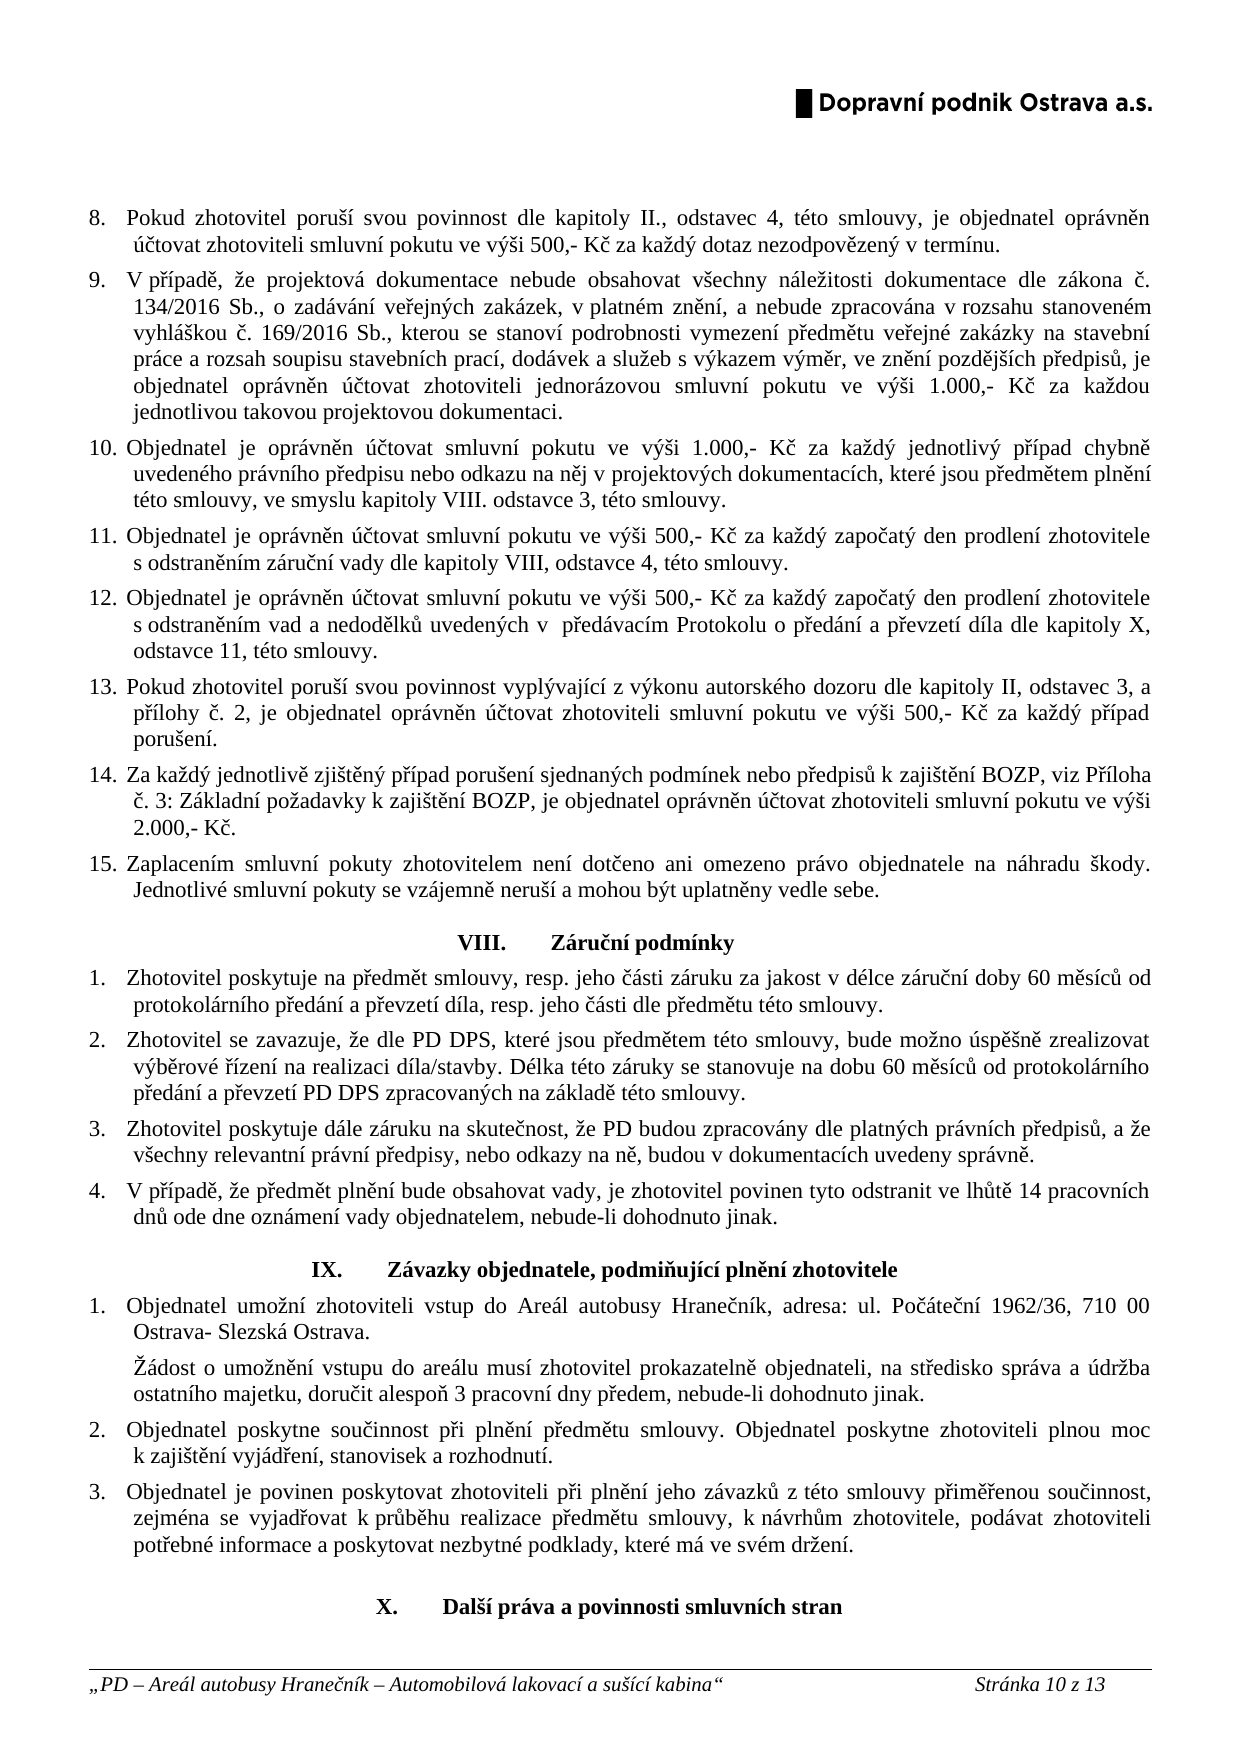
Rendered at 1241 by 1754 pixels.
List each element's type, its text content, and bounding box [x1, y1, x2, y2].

list Zhotovitel poskytuje dále záruku na skutečnost, že PD budou zpracovány dle platných právních předpisů, a že všechny relevantní právní předpisy, nebo odkazy na ně, budou v dokumentacích uvedeny správně. [89, 1115, 1152, 1168]
list Zhotovitel poskytuje na předmět smlouvy, resp. jeho části záruku za jakost v délce záruční doby 60 měsíců od protokolárního předání a převzetí díla, resp. jeho části dle předmětu této smlouvy. [89, 964, 1152, 1017]
list Pokud zhotovitel poruší svou povinnost vyplývající z výkonu autorského dozoru dle kapitoly II, odstavec 3, a přílohy č. 2, je objednatel oprávněn účtovat zhotoviteli smluvní pokutu ve výši 500,- Kč za každý případ porušení. [89, 673, 1152, 752]
list Zhotovitel se zavazuje, že dle PD DPS, které jsou předmětem této smlouvy, bude možno úspěšně zrealizovat výběrové řízení na realizaci díla/stavby. Délka této záruky se stanovuje na dobu 60 měsíců od protokolárního předání a převzetí PD DPS zpracovaných na základě této smlouvy. [89, 1027, 1152, 1106]
picture [795, 89, 1152, 118]
list Objednatel umožní zhotoviteli vstup do Areál autobusy Hranečník, adresa: ul. Počáteční 1962/36, 710 00 Ostrava- Slezská Ostrava. [89, 1292, 1152, 1344]
text Žádost o umožnění vstupu do areálu musí zhotovitel prokazatelně objednateli, na středisko správa a údržba ostatního majetku, doručit alespoň 3 pracovní dny předem, nebude-li dohodnuto jinak. [133, 1354, 1152, 1407]
list Objednatel je oprávněn účtovat smluvní pokutu ve výši 500,- Kč za každý započatý den prodlení zhotovitele s odstraněním vad a nedodělků uvedených v předávacím Protokolu o předání a převzetí díla dle kapitoly X, odstavce 11, této smlouvy. [89, 584, 1152, 663]
list Objednatel je povinen poskytovat zhotoviteli při plnění jeho závazků z této smlouvy přiměřenou součinnost, zejména se vyjadřovat k průběhu realizace předmětu smlouvy, k návrhům zhotovitele, podávat zhotoviteli potřebné informace a poskytovat nezbytné podklady, které má ve svém držení. [89, 1478, 1152, 1557]
list Za každý jednotlivě zjištěný případ porušení sjednaných podmínek nebo předpisů k zajištění BOZP, viz Příloha č. 3: Základní požadavky k zajištění BOZP, je objednatel oprávněn účtovat zhotoviteli smluvní pokutu ve výši 2.000,- Kč. [89, 761, 1152, 840]
list V případě, že projektová dokumentace nebude obsahovat všechny náležitosti dokumentace dle zákona č. 134/2016 Sb., o zadávání veřejných zakázek, v platném znění, a nebude zpracována v rozsahu stanoveném vyhláškou č. 169/2016 Sb., kterou se stanoví podrobnosti vymezení předmětu veřejné zakázky na stavební práce a rozsah soupisu stavebních prací, dodávek a služeb s výkazem výměr, ve znění pozdějších předpisů, je objednatel oprávněn účtovat zhotoviteli jednorázovou smluvní pokutu ve výši 1.000,- Kč za každou jednotlivou takovou projektovou dokumentaci. [89, 266, 1152, 424]
list Další práva a povinnosti smluvních stran [89, 1593, 1152, 1619]
list Objednatel poskytne součinnost při plnění předmětu smlouvy. Objednatel poskytne zhotoviteli plnou moc k zajištění vyjádření, stanovisek a rozhodnutí. [89, 1416, 1152, 1469]
list V případě, že předmět plnění bude obsahovat vady, je zhotovitel povinen tyto odstranit ve lhůtě 14 pracovních dnů ode dne oznámení vady objednatelem, nebude-li dohodnuto jinak. [89, 1177, 1152, 1230]
list Pokud zhotovitel poruší svou povinnost dle kapitoly II., odstavec 4, této smlouvy, je objednatel oprávněn účtovat zhotoviteli smluvní pokutu ve výši 500,- Kč za každý dotaz nezodpovězený v termínu. [89, 204, 1152, 257]
list Záruční podmínky [89, 929, 1152, 955]
list Objednatel je oprávněn účtovat smluvní pokutu ve výši 1.000,- Kč za každý jednotlivý případ chybně uvedeného právního předpisu nebo odkazu na něj v projektových dokumentacích, které jsou předmětem plnění této smlouvy, ve smyslu kapitoly VIII. odstavce 3, této smlouvy. [89, 434, 1152, 513]
list Zaplacením smluvní pokuty zhotovitelem není dotčeno ani omezeno právo objednatele na náhradu škody. Jednotlivé smluvní pokuty se vzájemně neruší a mohou být uplatněny vedle sebe. [89, 850, 1152, 902]
list Objednatel je oprávněn účtovat smluvní pokutu ve výši 500,- Kč za každý započatý den prodlení zhotovitele s odstraněním záruční vady dle kapitoly VIII, odstavce 4, této smlouvy. [89, 522, 1152, 575]
list Závazky objednatele, podmiňující plnění zhotovitele [89, 1256, 1152, 1282]
